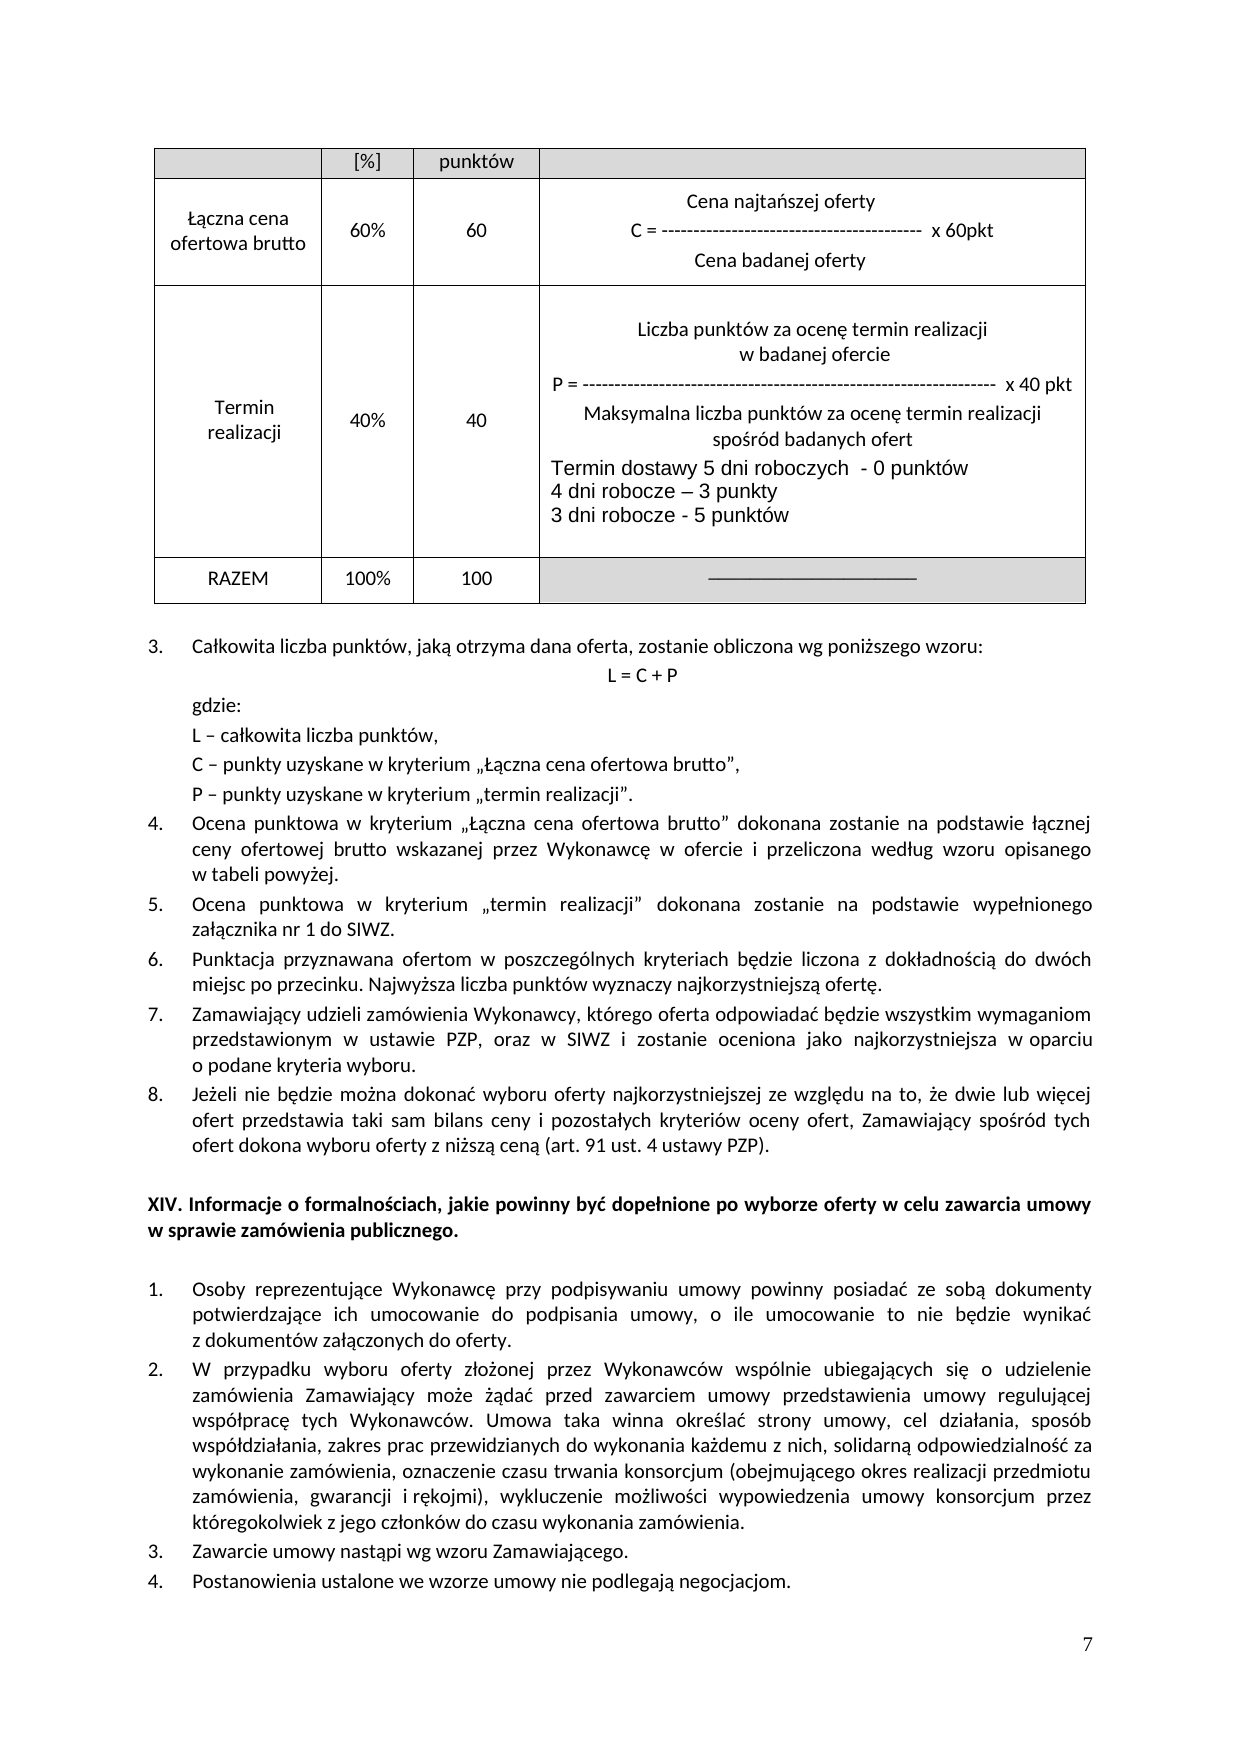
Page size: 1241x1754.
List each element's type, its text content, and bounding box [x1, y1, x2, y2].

table_header Waga [%] [322, 149, 413, 178]
list Punktacja przyznawana ofertom w poszczególnych kryteriach będzie liczona z dokładnością do dwóch miejsc po przecinku. Najwyższa liczba punktów wyznaczy najkorzystniejszą ofertę. [148, 946, 1093, 997]
list Ocena punktowa w kryterium „termin realizacji” dokonana zostanie na podstawie wypełnionego załącznika nr 1 do SIWZ. [148, 891, 1093, 942]
list Zawarcie umowy nastąpi wg wzoru Zamawiającego. [148, 1538, 1093, 1564]
table_cell 100 [414, 558, 539, 602]
table_cell RAZEM [155, 558, 321, 602]
list Jeżeli nie będzie można dokonać wyboru oferty najkorzystniejszej ze względu na to, że dwie lub więcej ofert przedstawia taki sam bilans ceny i pozostałych kryteriów oceny ofert, Zamawiający spośród tych ofert dokona wyboru oferty z niższą ceną (art. 91 ust. 4 ustawy PZP). [148, 1081, 1093, 1158]
table_cell 40% [322, 286, 413, 557]
table_cell Cena najtańszej oferty C = ----------------------------------------- x 60pkt Cena badanej oferty [540, 179, 1085, 285]
table_cell Liczba punktów za ocenę termin realizacji w badanej ofercie P = ----------------------------------------------------------------- x 40 pkt Maksymalna liczba punktów za ocenę termin realizacji spośród badanych ofert Termin dostawy 5 dni roboczych - 0 punktów 4 dni robocze – 3 punkty 3 dni robocze - 5 punktów [540, 286, 1085, 557]
list Ocena punktowa w kryterium „Łączna cena ofertowa brutto” dokonana zostanie na podstawie łącznej ceny ofertowej brutto wskazanej przez Wykonawcę w ofercie i przeliczona według wzoru opisanego w tabeli powyżej. [148, 811, 1093, 887]
table_header Liczba punktów [414, 149, 539, 178]
table_cell Łączna cena ofertowa brutto [155, 179, 321, 285]
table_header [540, 149, 1085, 178]
text gdzie: [192, 692, 1093, 718]
text P – punkty uzyskane w kryterium „termin realizacji”. [192, 781, 1093, 806]
text C – punkty uzyskane w kryterium „Łączna cena ofertowa brutto”, [192, 751, 1093, 777]
text L – całkowita liczba punktów, [192, 722, 1093, 747]
list Zamawiający udzieli zamówienia Wykonawcy, którego oferta odpowiadać będzie wszystkim wymaganiom przedstawionym w ustawie PZP, oraz w SIWZ i zostanie oceniona jako najkorzystniejsza w oparciu o podane kryteria wyboru. [148, 1001, 1093, 1077]
text XIV. Informacje o formalnościach, jakie powinny być dopełnione po wyborze oferty w celu zawarcia umowy w sprawie zamówienia publicznego. [148, 1191, 1093, 1242]
table_cell 40 [414, 286, 539, 557]
list Osoby reprezentujące Wykonawcę przy podpisywaniu umowy powinny posiadać ze sobą dokumenty potwierdzające ich umocowanie do podpisania umowy, o ile umocowanie to nie będzie wynikać z dokumentów załączonych do oferty. [148, 1276, 1093, 1352]
table_cell Termin realizacji [155, 286, 321, 557]
table_cell 100% [322, 558, 413, 602]
list Całkowita liczba punktów, jaką otrzyma dana oferta, zostanie obliczona wg poniższego wzoru: [148, 633, 1093, 658]
text L = C + P [192, 663, 1093, 688]
list W przypadku wyboru oferty złożonej przez Wykonawców wspólnie ubiegających się o udzielenie zamówienia Zamawiający może żądać przed zawarciem umowy przedstawienia umowy regulującej współpracę tych Wykonawców. Umowa taka winna określać strony umowy, cel działania, sposób współdziałania, zakres prac przewidzianych do wykonania każdemu z nich, solidarną odpowiedzialność za wykonanie zamówienia, oznaczenie czasu trwania konsorcjum (obejmującego okres realizacji przedmiotu zamówienia, gwarancji i rękojmi), wykluczenie możliwości wypowiedzenia umowy konsorcjum przez któregokolwiek z jego członków do czasu wykonania zamówienia. [148, 1356, 1093, 1534]
table_cell ──────────────────── [540, 558, 1085, 602]
list Postanowienia ustalone we wzorze umowy nie podlegają negocjacjom. [148, 1568, 1093, 1593]
table_header Kryterium [155, 149, 321, 178]
table_cell 60% [322, 179, 413, 285]
table_cell 60 [414, 179, 539, 285]
